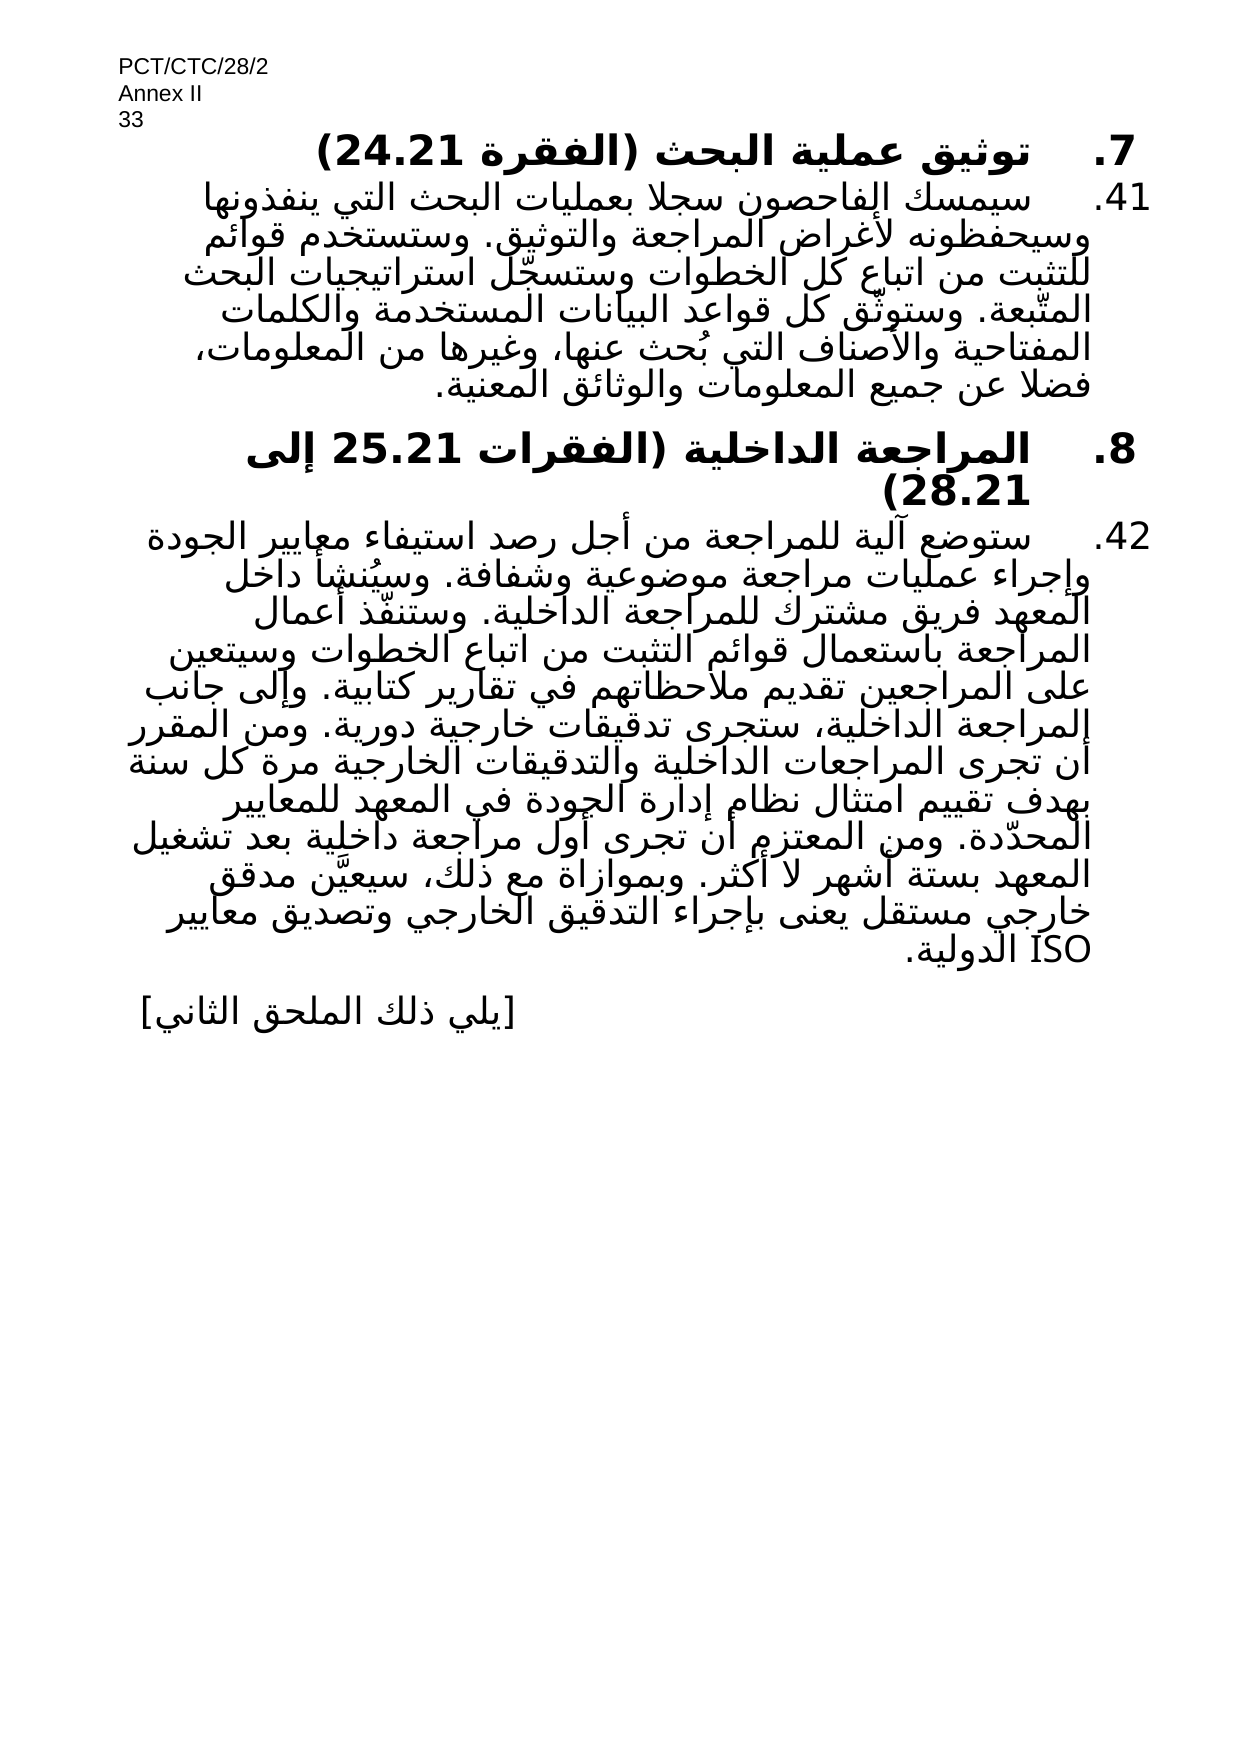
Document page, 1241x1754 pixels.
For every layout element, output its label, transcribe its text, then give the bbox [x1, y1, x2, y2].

text سيمسك الفاحصون سجلا بعمليات البحث التي ينفذونها وسيحفظونه لأغراض المراجعة والتوثيق. وستستخدم قوائم للتثبت من اتباع كل الخطوات وستسجّل استراتيجيات البحث المتّبعة. وستوثّق كل قواعد البيانات المستخدمة والكلمات المفتاحية والأصناف التي بُحث عنها، وغيرها من المعلومات، فضلا عن جميع المعلومات والوثائق المعنية. [118, 180, 1092, 405]
subtitle توثيق عملية البحث (الفقرة 24.21) [118, 132, 1092, 174]
text ستوضع آلية للمراجعة من أجل رصد استيفاء معايير الجودة وإجراء عمليات مراجعة موضوعية وشفافة. وسيُنشأ داخل المعهد فريق مشترك للمراجعة الداخلية. وستنفّذ أعمال المراجعة باستعمال قوائم التثبت من اتباع الخطوات وسيتعين على المراجعين تقديم ملاحظاتهم في تقارير كتابية. وإلى جانب المراجعة الداخلية، ستجرى تدقيقات خارجية دورية. ومن المقرر أن تجرى المراجعات الداخلية والتدقيقات الخارجية مرة كل سنة بهدف تقييم امتثال نظام إدارة الجودة في المعهد للمعايير المحدّدة. ومن المعتزم أن تجرى أول مراجعة داخلية بعد تشغيل المعهد بستة أشهر لا أكثر. وبموازاة مع ذلك، سيعيَّن مدقق خارجي مستقل يعنى بإجراء التدقيق الخارجي وتصديق معايير ISO الدولية. [118, 520, 1092, 970]
subtitle المراجعة الداخلية (الفقرات 25.21 إلى 28.21) [118, 430, 1092, 513]
text [يلي ذلك الملحق الثاني] [118, 995, 312, 1032]
text [يلي ذلك الملحق الثاني] [271, 995, 516, 1032]
